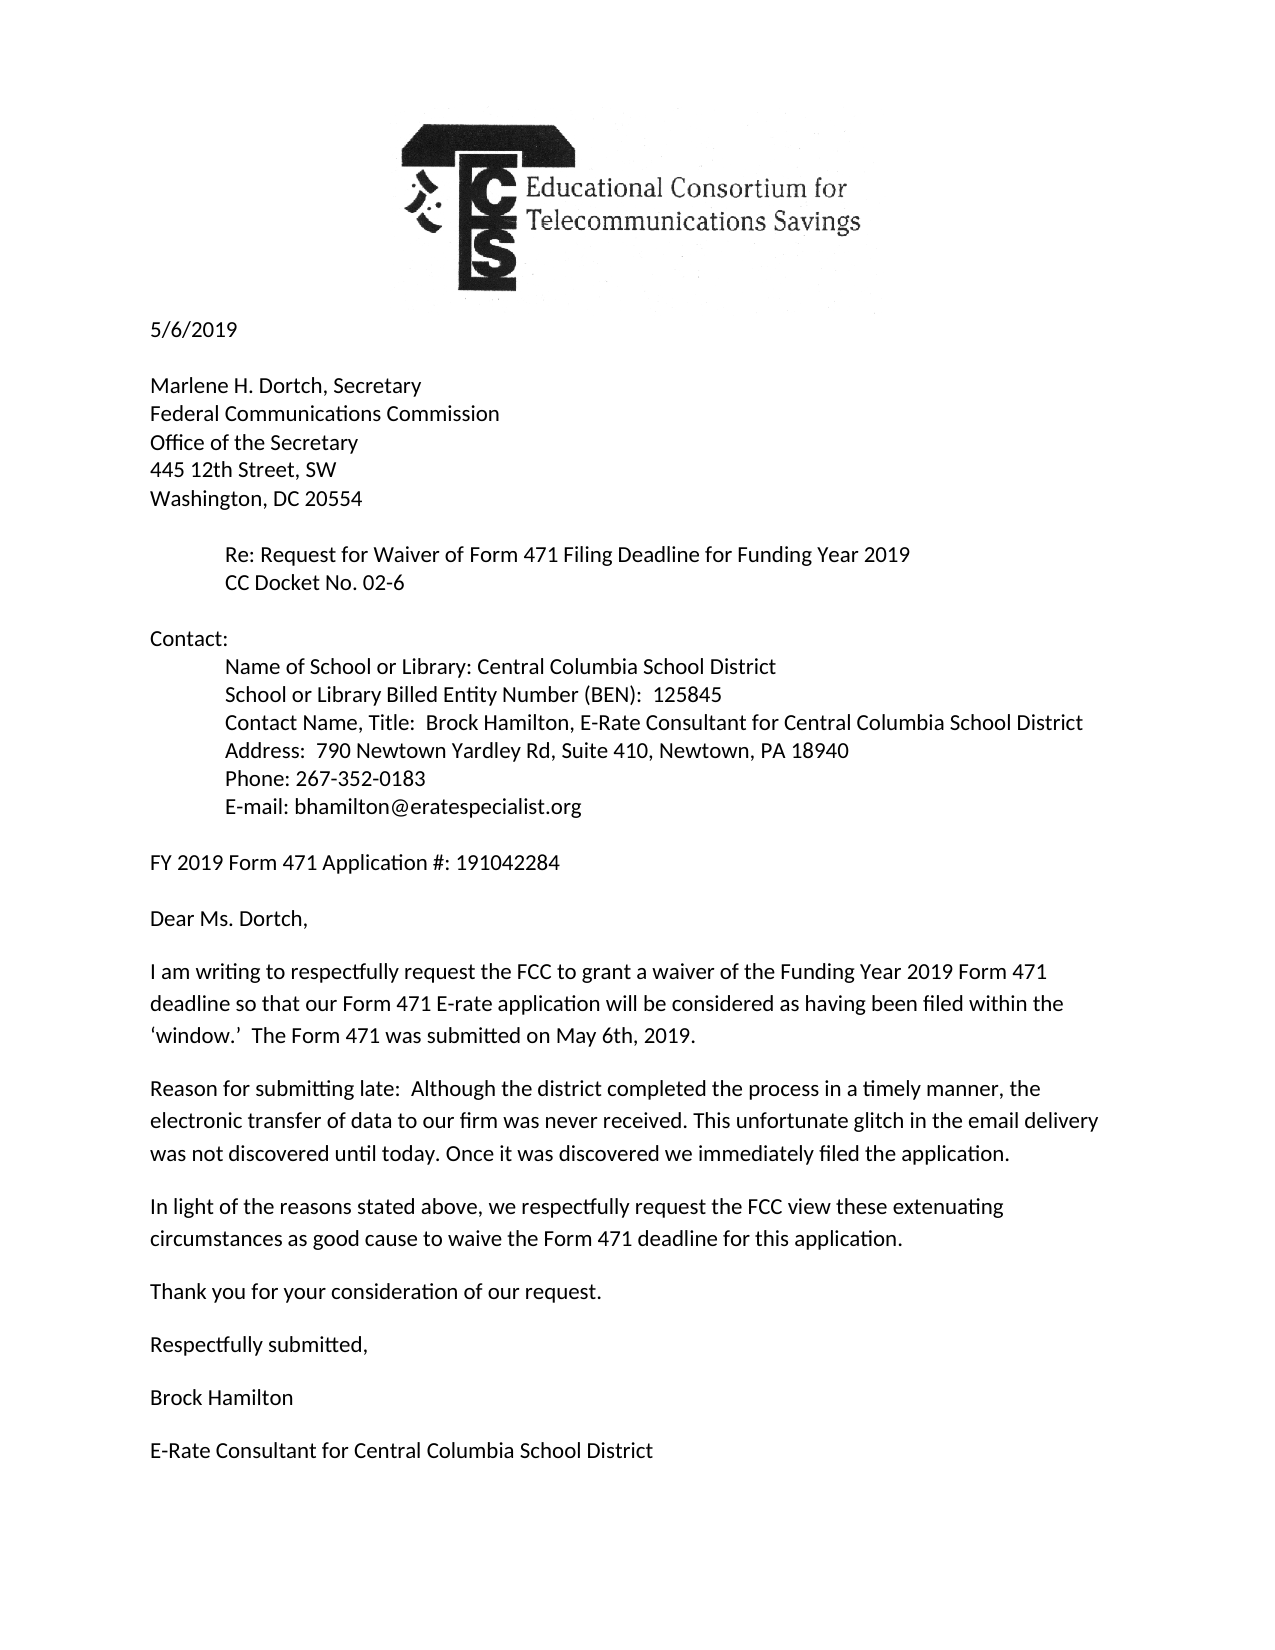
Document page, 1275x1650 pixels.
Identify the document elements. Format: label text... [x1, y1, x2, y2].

text Contact Name, Title: Brock Hamilton, E-Rate Consultant for Central Columbia School District [150, 708, 1125, 736]
text Brock Hamilton [150, 1383, 1125, 1411]
text I am writing to respectfully request the FCC to grant a waiver of the Funding Year 2019 Form 471 deadline so that our Form 471 E-rate application will be considered as having been filed within the ‘window.’ The Form 471 was submitted on May 6th, 2019. [150, 957, 1125, 1049]
text Reason for submitting late: Although the district completed the process in a timely manner, the electronic transfer of data to our firm was never received. This unfortunate glitch in the email delivery was not discovered until today. Once it was discovered we immediately filed the application. [150, 1074, 1125, 1167]
text Office of the Secretary [150, 428, 1125, 456]
text Respectfully submitted, [150, 1330, 1125, 1358]
text Phone: 267-352-0183 [150, 764, 1125, 792]
text Re: Request for Waiver of Form 471 Filing Deadline for Funding Year 2019 [150, 540, 1125, 568]
text 5/6/2019 [150, 316, 1125, 343]
text E-mail: bhamilton@eratespecialist.org [150, 792, 1125, 820]
text Dear Ms. Dortch, [150, 904, 1125, 932]
text Marlene H. Dortch, Secretary [150, 372, 1125, 399]
text Federal Communications Commission [150, 399, 1125, 428]
text 445 12th Street, SW [150, 456, 1125, 484]
text Contact: [150, 624, 1125, 652]
text Thank you for your consideration of our request. [150, 1277, 1125, 1305]
text E-Rate Consultant for Central Columbia School District [150, 1436, 1125, 1464]
text Address: 790 Newtown Yardley Rd, Suite 410, Newtown, PA 18940 [150, 736, 1125, 764]
text School or Library Billed Entity Number (BEN): 125845 [150, 680, 1125, 708]
text FY 2019 Form 471 Application #: 191042284 [150, 848, 1125, 876]
text CC Docket No. 02-6 [150, 568, 1125, 596]
text Name of School or Library: Central Columbia School District [150, 652, 1125, 680]
text Washington, DC 20554 [150, 484, 1125, 512]
picture [389, 103, 886, 316]
text In light of the reasons stated above, we respectfully request the FCC view these extenuating circumstances as good cause to waive the Form 471 deadline for this application. [150, 1192, 1125, 1252]
